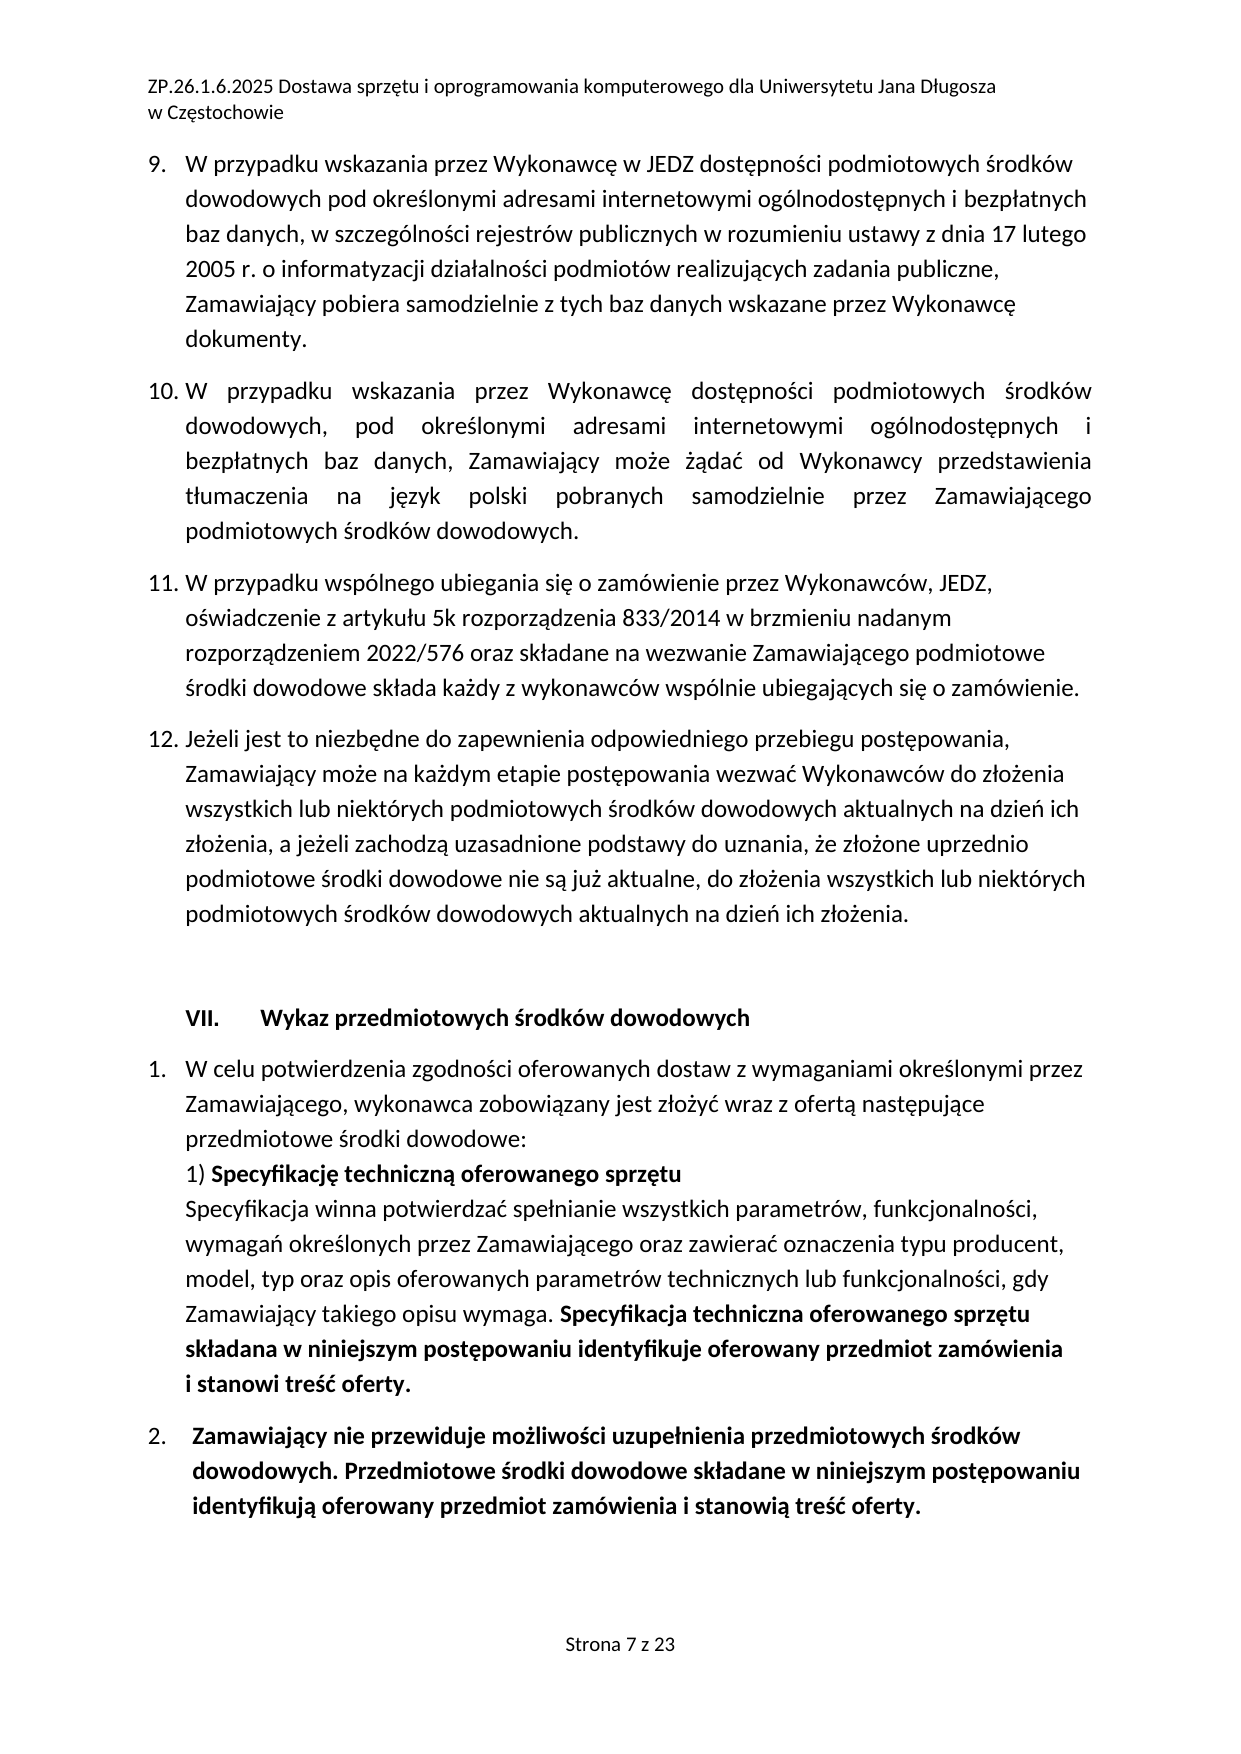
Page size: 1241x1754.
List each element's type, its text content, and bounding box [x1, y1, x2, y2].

list W przypadku wskazania przez Wykonawcę w JEDZ dostępności podmiotowych środków dowodowych pod określonymi adresami internetowymi ogólnodostępnych i bezpłatnych baz danych, w szczególności rejestrów publicznych w rozumieniu ustawy z dnia 17 lutego 2005 r. o informatyzacji działalności podmiotów realizujących zadania publiczne, Zamawiający pobiera samodzielnie z tych baz danych wskazane przez Wykonawcę dokumenty. [148, 149, 1093, 354]
list Specyfikacja winna potwierdzać spełnianie wszystkich parametrów, funkcjonalności, wymagań określonych przez Zamawiającego oraz zawierać oznaczenia typu producent, model, typ oraz opis oferowanych parametrów technicznych lub funkcjonalności, gdy Zamawiający takiego opisu wymaga. Specyfikacja techniczna oferowanego sprzętu składana w niniejszym postępowaniu identyfikuje oferowany przedmiot zamówienia i stanowi treść oferty. [185, 1194, 1093, 1399]
list W przypadku wspólnego ubiegania się o zamówienie przez Wykonawców, JEDZ, oświadczenie z artykułu 5k rozporządzenia 833/2014 w brzmieniu nadanym rozporządzeniem 2022/576 oraz składane na wezwanie Zamawiającego podmiotowe środki dowodowe składa każdy z wykonawców wspólnie ubiegających się o zamówienie. [148, 567, 1093, 702]
list W celu potwierdzenia zgodności oferowanych dostaw z wymaganiami określonymi przez Zamawiającego, wykonawca zobowiązany jest złożyć wraz z ofertą następujące przedmiotowe środki dowodowe: [148, 1054, 1093, 1154]
list W przypadku wskazania przez Wykonawcę dostępności podmiotowych środków dowodowych, pod określonymi adresami internetowymi ogólnodostępnych i bezpłatnych baz danych, Zamawiający może żądać od Wykonawcy przedstawienia tłumaczenia na język polski pobranych samodzielnie przez Zamawiającego podmiotowych środków dowodowych. [148, 375, 1093, 546]
list Zamawiający nie przewiduje możliwości uzupełnienia przedmiotowych środków dowodowych. Przedmiotowe środki dowodowe składane w niniejszym postępowaniu identyfikują oferowany przedmiot zamówienia i stanowią treść oferty. [148, 1420, 1093, 1521]
list Wykaz przedmiotowych środków dowodowych [185, 1002, 1093, 1032]
list Jeżeli jest to niezbędne do zapewnienia odpowiedniego przebiegu postępowania, Zamawiający może na każdym etapie postępowania wezwać Wykonawców do złożenia wszystkich lub niektórych podmiotowych środków dowodowych aktualnych na dzień ich złożenia, a jeżeli zachodzą uzasadnione podstawy do uznania, że złożone uprzednio podmiotowe środki dowodowe nie są już aktualne, do złożenia wszystkich lub niektórych podmiotowych środków dowodowych aktualnych na dzień ich złożenia. [148, 724, 1093, 929]
list 1) Specyfikację techniczną oferowanego sprzętu [185, 1159, 1093, 1189]
